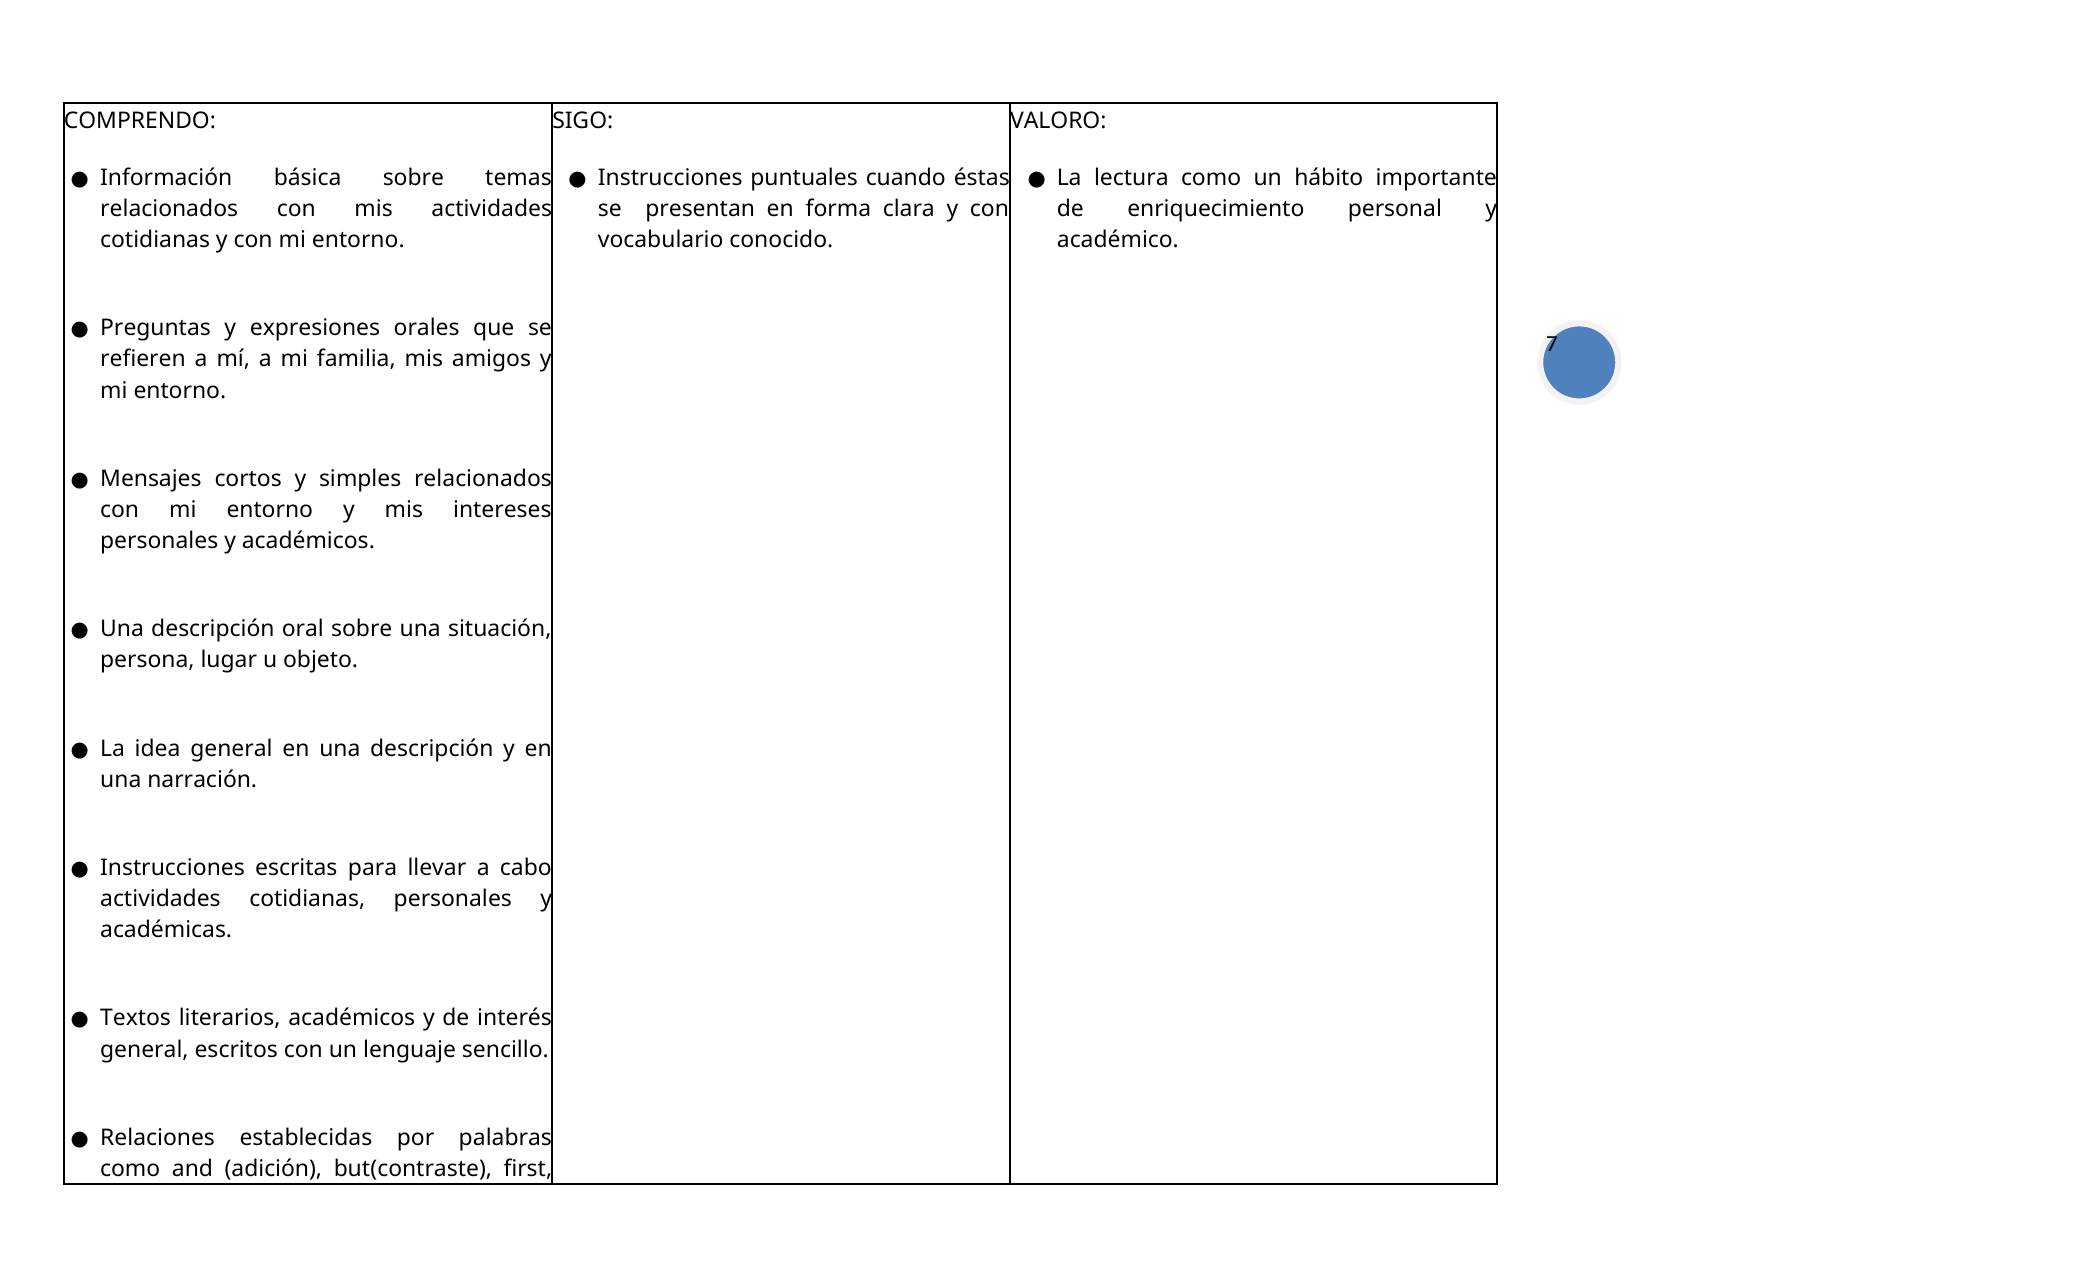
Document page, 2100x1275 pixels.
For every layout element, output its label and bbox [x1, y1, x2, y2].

table_cell [65, 104, 551, 1183]
table_cell [553, 104, 1009, 1183]
table_cell [1011, 104, 1496, 1183]
